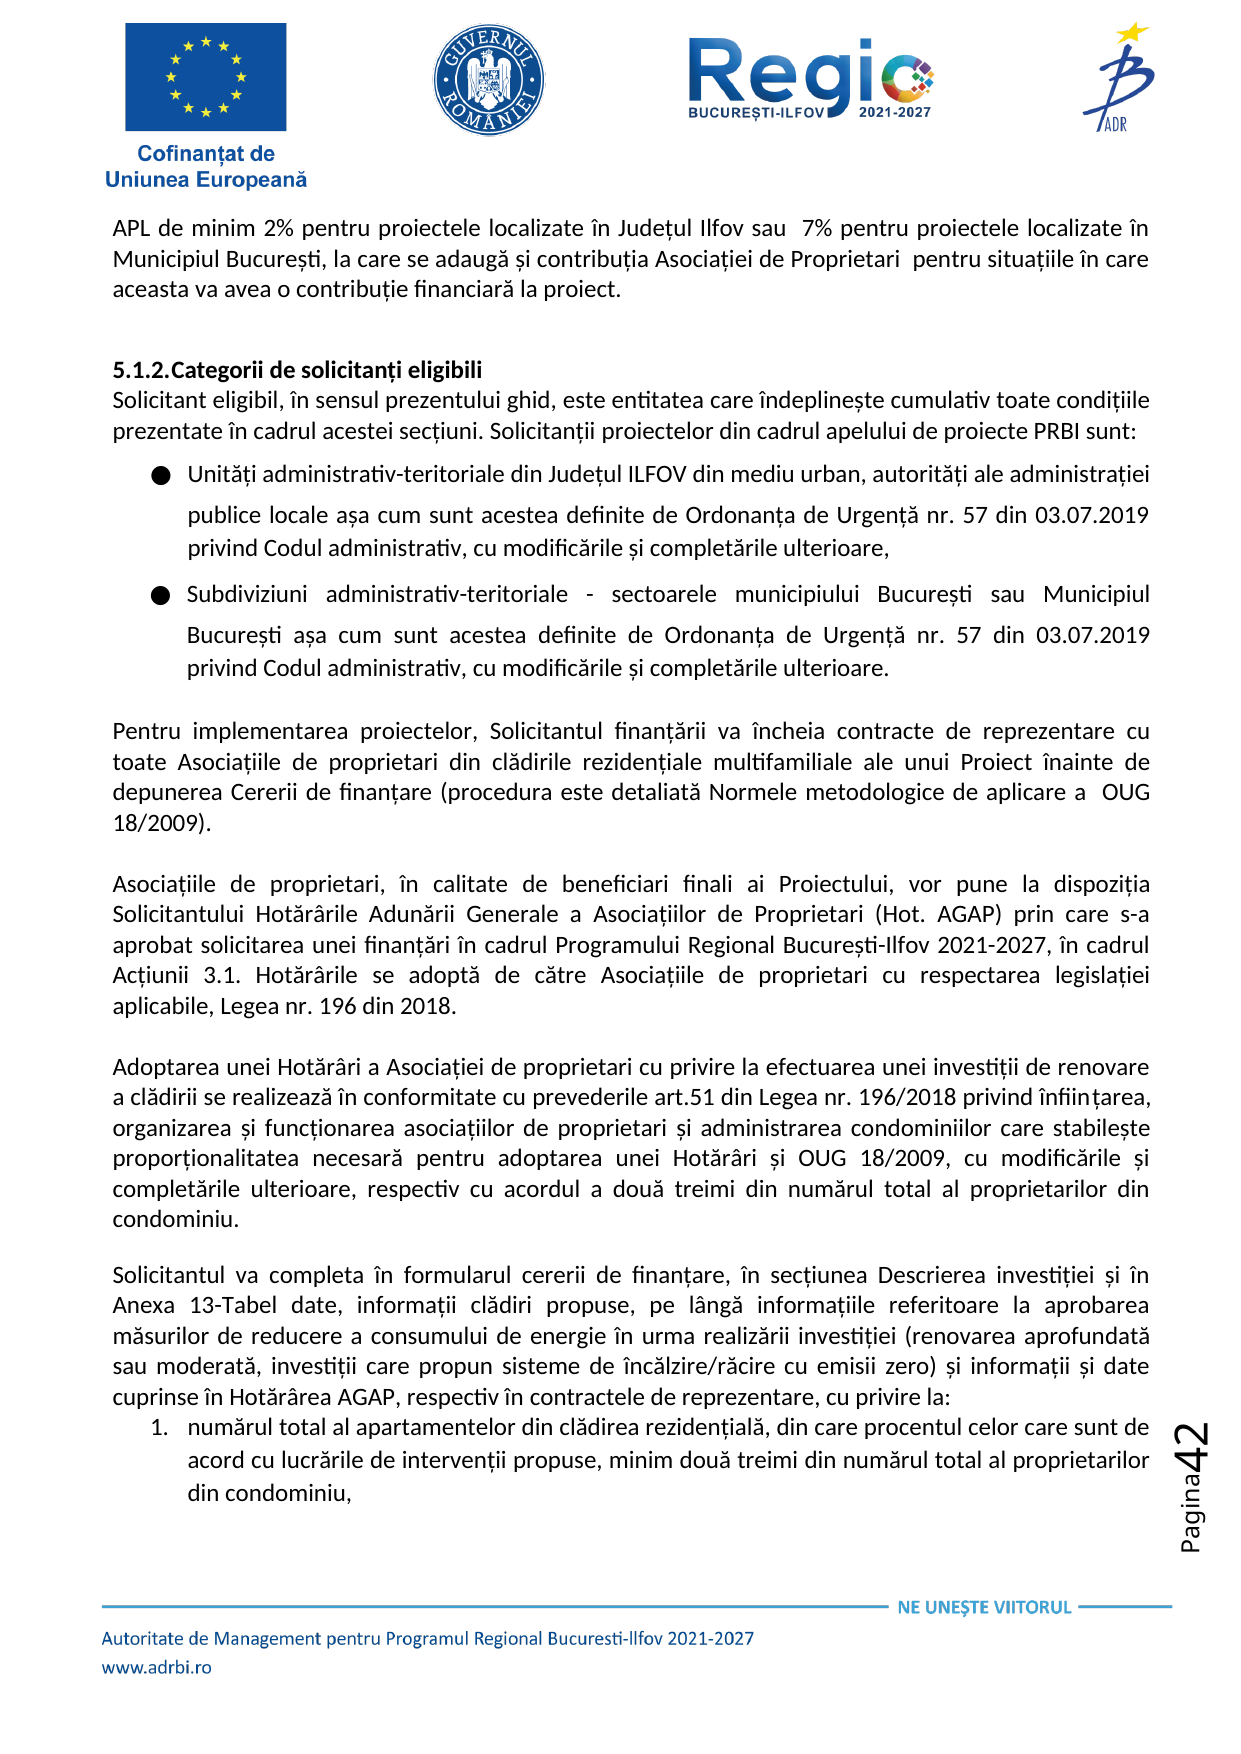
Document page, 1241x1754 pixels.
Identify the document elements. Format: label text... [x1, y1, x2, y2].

text Adoptarea unei Hotărâri a Asociației de proprietari cu privire la efectuarea unei investiții de renovare a clădirii se realizează în conformitate cu prevederile art.51 din Legea nr. 196/2018 privind înfiinţarea, organizarea şi funcţionarea asociaţiilor de proprietari şi administrarea condominiilor care stabilește proporționalitatea necesară pentru adoptarea unei Hotărâri și OUG 18/2009, cu modificările și completările ulterioare, respectiv cu acordul a două treimi din numărul total al proprietarilor din condominiu. [112, 1203, 1152, 1234]
text Asociațiile de proprietari, în calitate de beneficiari finali ai Proiectului, vor pune la dispoziția Solicitantului Hotărârile Adunării Generale a Asociațiilor de Proprietari (Hot. AGAP) prin care s-a aprobat solicitarea unei finanțări în cadrul Programului Regional București-Ilfov 2021-2027, în cadrul Acțiunii 3.1. Hotărârile se adoptă de către Asociațiile de proprietari cu respectarea legislației aplicabile, Legea nr. 196 din 2018. [112, 868, 1152, 1020]
text Solicitant eligibil, în sensul prezentului ghid, este entitatea care îndeplinește cumulativ toate condițiile prezentate în cadrul acestei secțiuni. Solicitanții proiectelor din cadrul apelului de proiecte PRBI sunt: [112, 384, 1152, 446]
list Unități administrativ-teritoriale din Județul ILFOV din mediu urban, autorități ale administrației publice locale așa cum sunt acestea definite de Ordonanța de Urgență nr. 57 din 03.07.2019 privind Codul administrativ, cu modificările și completările ulterioare, [150, 446, 1152, 563]
list numărul total al apartamentelor din clădirea rezidențială, din care procentul celor care sunt de acord cu lucrările de intervenții propuse, minim două treimi din numărul total al proprietarilor din condominiu, [150, 1412, 1152, 1508]
text Pentru implementarea proiectelor, Solicitantul finanțării va încheia contracte de reprezentare cu toate Asociațiile de proprietari din clădirile rezidențiale multifamiliale ale unui Proiect înainte de depunerea Cererii de finanțare (procedura este detaliată Normele metodologice de aplicare a OUG 18/2009). [112, 715, 1152, 837]
picture [101, 21, 1157, 191]
picture [101, 1600, 1173, 1674]
subtitle 5.1.2. Categorii de solicitanți eligibili [112, 354, 1152, 384]
list Subdiviziuni administrativ-teritoriale - sectoarele municipiului București sau Municipiul București așa cum sunt acestea definite de Ordonanța de Urgență nr. 57 din 03.07.2019 privind Codul administrativ, cu modificările şi completările ulterioare. [149, 565, 1152, 682]
text Solicitantul va completa în formularul cererii de finanțare, în secțiunea Descrierea investiției și în Anexa 13-Tabel date, informații clădiri propuse, pe lângă informațiile referitoare la aprobarea măsurilor de reducere a consumului de energie în urma realizării investiției (renovarea aprofundată sau moderată, investiții care propun sisteme de încălzire/răcire cu emisii zero) și informații și date cuprinse în Hotărârea AGAP, respectiv în contractele de reprezentare, cu privire la: [112, 1259, 1152, 1412]
